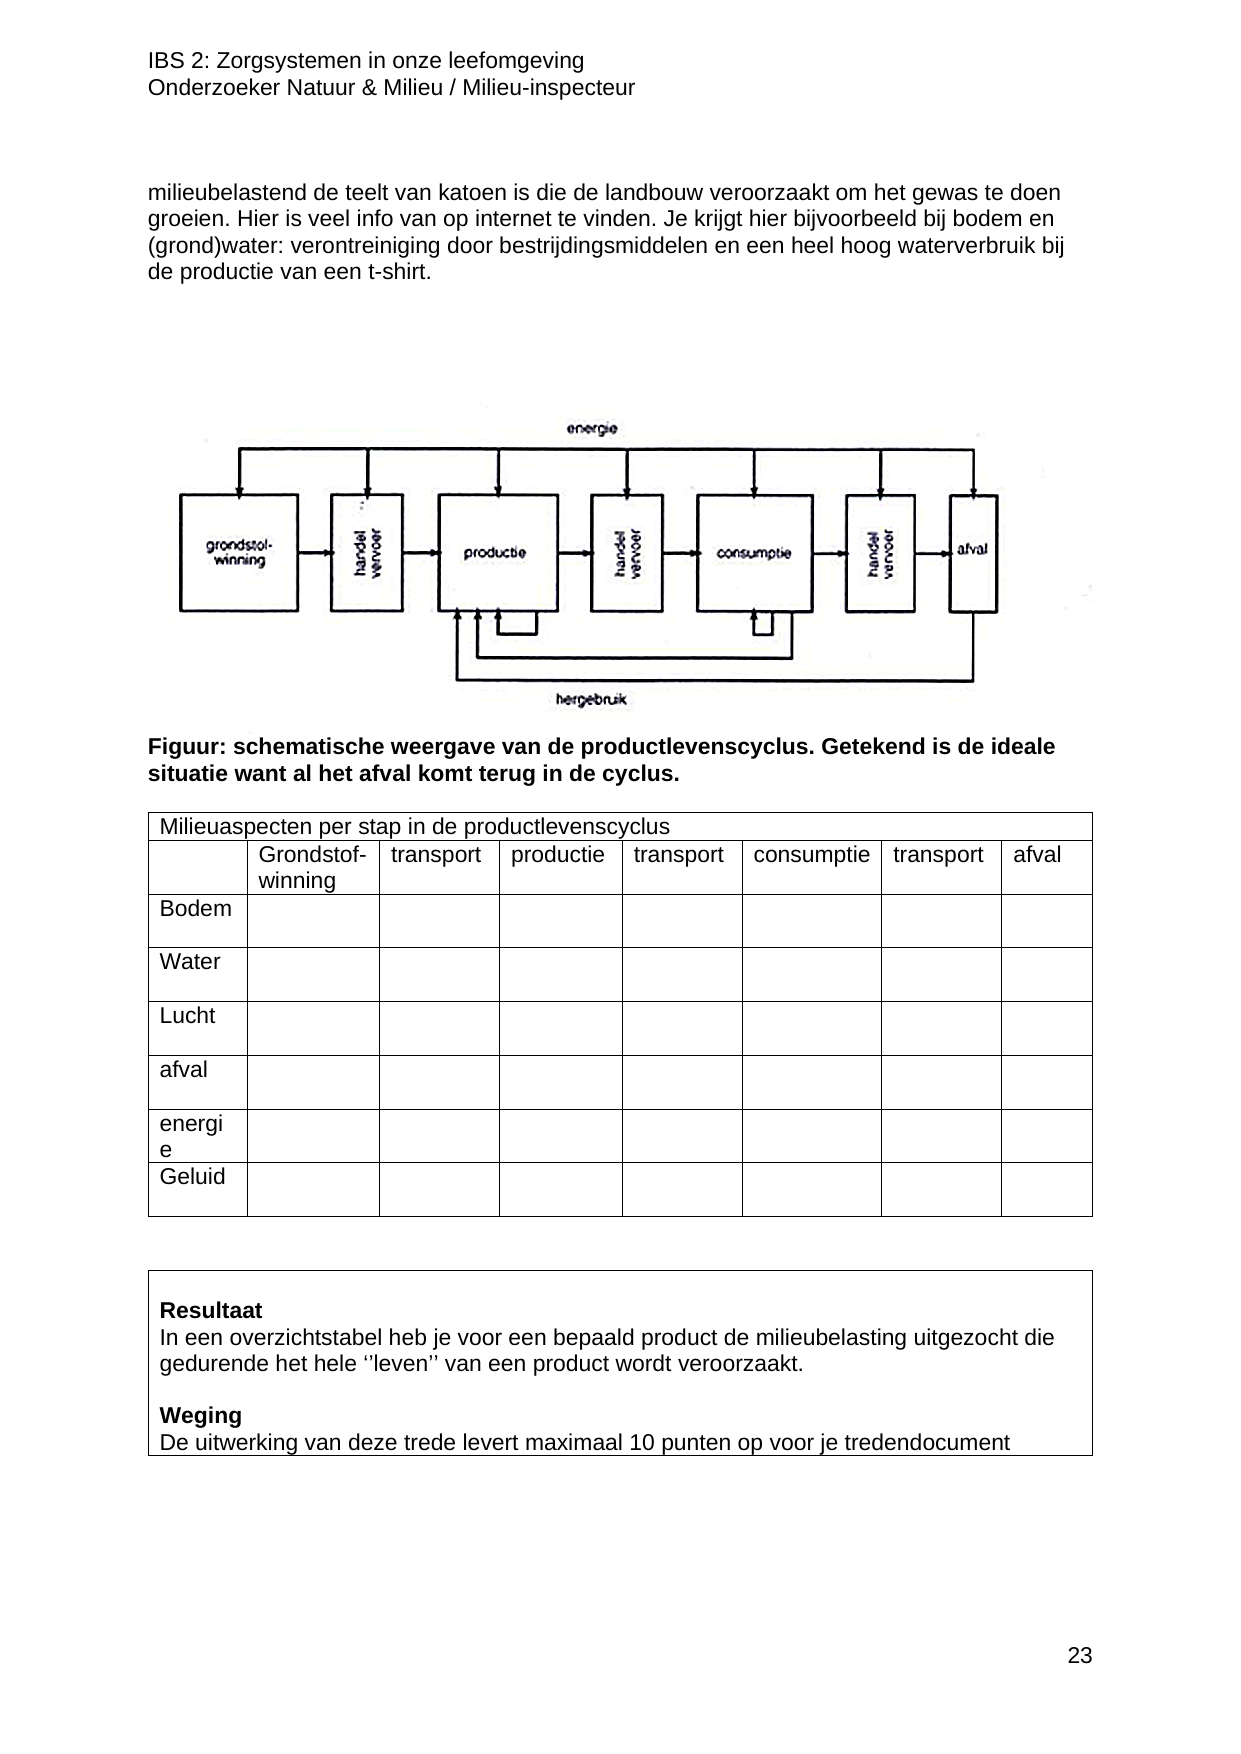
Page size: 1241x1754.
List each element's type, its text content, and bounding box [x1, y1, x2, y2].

table_cell [500, 1163, 622, 1216]
table_cell [1002, 1163, 1092, 1216]
table_cell afval [1002, 841, 1092, 893]
table_cell [882, 948, 1001, 1001]
table_cell [743, 895, 881, 947]
table_cell [500, 1110, 622, 1162]
table_cell [623, 895, 742, 947]
table_cell [149, 841, 247, 893]
table_cell [500, 1056, 622, 1108]
table_header Resultaat In een overzichtstabel heb je voor een bepaald product de milieubelasting uitgezocht die gedurende het hele ‘’leven’’ van een product wordt veroorzaakt. Weging De uitwerking van deze trede levert maximaal 10 punten op voor je tredendocument [149, 1271, 1092, 1455]
table_cell energie [149, 1110, 247, 1162]
table_cell transport [882, 841, 1001, 893]
table_cell [882, 1163, 1001, 1216]
table_cell Grondstof- winning [248, 841, 379, 893]
table_cell [248, 1056, 379, 1108]
table_cell [623, 1002, 742, 1055]
table_cell [882, 895, 1001, 947]
table_cell [380, 1110, 499, 1162]
picture [147, 390, 1093, 734]
table_cell [380, 895, 499, 947]
table_header Milieuaspecten per stap in de productlevenscyclus [149, 813, 1092, 840]
text Figuur: schematische weergave van de productlevenscyclus. Getekend is de ideale situatie want al het afval komt terug in de cyclus. [148, 734, 1093, 786]
table_cell [882, 1110, 1001, 1162]
table_cell [623, 1056, 742, 1108]
table_cell [500, 1002, 622, 1055]
table_cell [743, 1002, 881, 1055]
table_cell [882, 1002, 1001, 1055]
table_cell Lucht [149, 1002, 247, 1055]
table_cell [248, 1002, 379, 1055]
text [148, 179, 1093, 284]
table_cell [623, 1163, 742, 1216]
table_cell [623, 1110, 742, 1162]
table_cell afval [149, 1056, 247, 1108]
table_cell consumptie [743, 841, 881, 893]
table_cell Geluid [149, 1163, 247, 1216]
table_cell [1002, 948, 1092, 1001]
table_cell Bodem [149, 895, 247, 947]
table_cell [380, 1056, 499, 1108]
table_cell [743, 1110, 881, 1162]
table_cell [1002, 1056, 1092, 1108]
table_cell [500, 895, 622, 947]
table_cell [380, 1163, 499, 1216]
table_cell transport [623, 841, 742, 893]
table_cell [380, 1002, 499, 1055]
table_cell [743, 1163, 881, 1216]
table_cell [248, 1163, 379, 1216]
table_cell [248, 948, 379, 1001]
table_cell productie [500, 841, 622, 893]
table_cell [623, 948, 742, 1001]
table_cell Water [149, 948, 247, 1001]
table_cell [743, 948, 881, 1001]
table_cell [1002, 895, 1092, 947]
table_cell [1002, 1002, 1092, 1055]
table_cell [882, 1056, 1001, 1108]
table_cell [380, 948, 499, 1001]
table_cell transport [380, 841, 499, 893]
table_cell [500, 948, 622, 1001]
table_cell [743, 1056, 881, 1108]
table_cell [1002, 1110, 1092, 1162]
table_cell [248, 895, 379, 947]
table_cell [248, 1110, 379, 1162]
